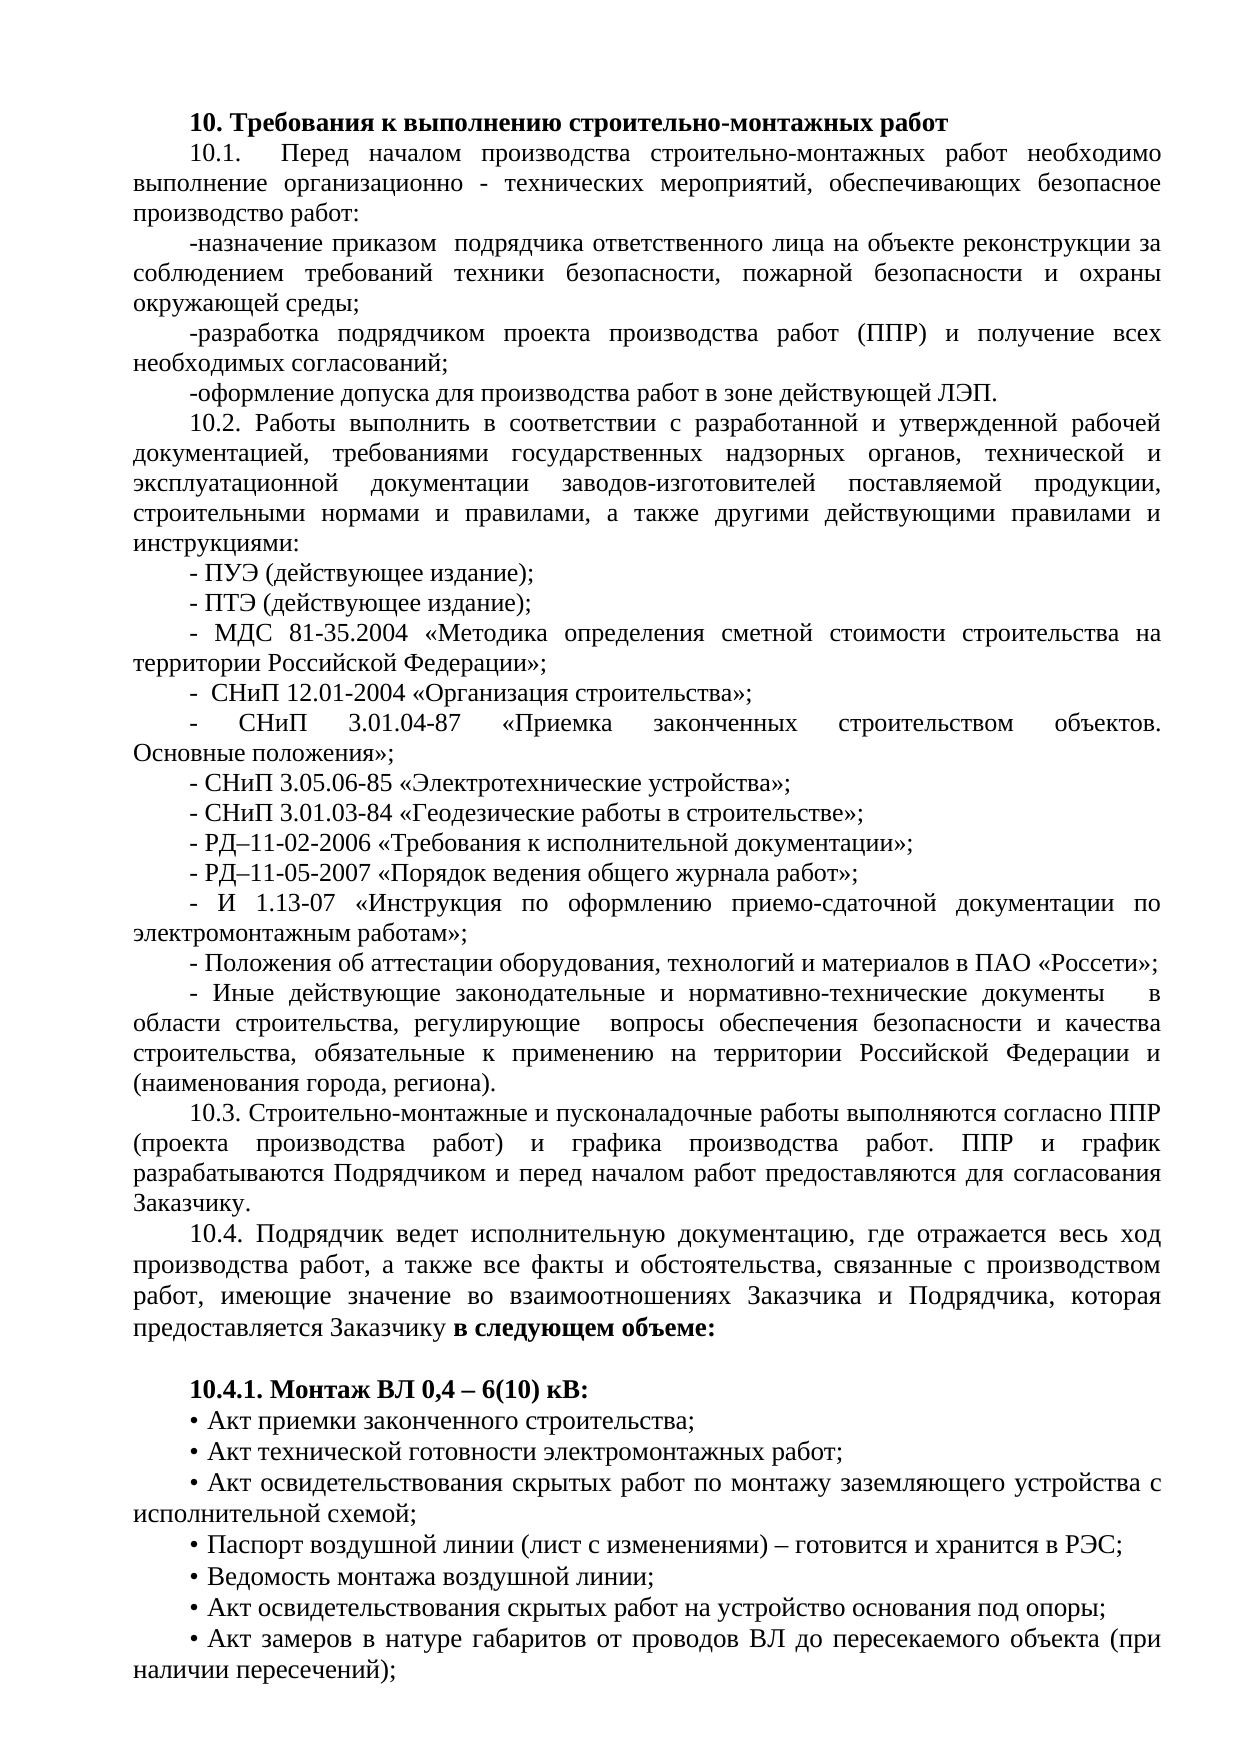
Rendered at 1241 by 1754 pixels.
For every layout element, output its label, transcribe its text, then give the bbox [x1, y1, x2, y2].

text • Акт замеров в натуре габаритов от проводов ВЛ до пересекаемого объекта (при наличии пересечений); [133, 1622, 1162, 1684]
text - СНиП 3.01.03-84 «Геодезические работы в строительстве»; [133, 797, 1162, 827]
text - СНиП 3.05.06-85 «Электротехнические устройства»; [133, 767, 1162, 797]
text - ПУЭ (действующее издание); [133, 557, 1162, 587]
text 10.3. Строительно-монтажные и пусконаладочные работы выполняются согласно ППР (проекта производства работ) и графика производства работ. ППР и график разрабатываются Подрядчиком и перед началом работ предоставляются для согласования Заказчику. [133, 1097, 1162, 1217]
text - РД–11-05-2007 «Порядок ведения общего журнала работ»; [133, 857, 1162, 887]
text 10.1. Перед началом производства строительно-монтажных работ необходимо выполнение организационно - технических мероприятий, обеспечивающих безопасное производство работ: [133, 137, 1162, 227]
text 10.2. Работы выполнить в соответствии с разработанной и утвержденной рабочей документацией, требованиями государственных надзорных органов, технической и эксплуатационной документации заводов-изготовителей поставляемой продукции, строительными нормами и правилами, а также другими действующими правилами и инструкциями: [133, 407, 1162, 557]
text • Ведомость монтажа воздушной линии; [133, 1560, 1162, 1591]
text - РД–11-02-2006 «Требования к исполнительной документации»; [133, 827, 1162, 857]
text • Акт освидетельствования скрытых работ по монтажу заземляющего устройства с исполнительной схемой; [133, 1466, 1162, 1529]
text - СНиП 12.01-2004 «Организация строительства»; [133, 677, 1162, 707]
text • Акт приемки законченного строительства; [133, 1404, 1162, 1435]
text - Положения об аттестации оборудования, технологий и материалов в ПАО «Россети»; [133, 947, 1162, 977]
text - СНиП 3.01.04-87 «Приемка законченных строительством объектов. Основные положения»; [133, 707, 1162, 767]
text - Иные действующие законодательные и нормативно-технические документы в области строительства, регулирующие вопросы обеспечения безопасности и качества строительства, обязательные к применению на территории Российской Федерации и (наименования города, региона). [133, 977, 1162, 1097]
text 10. Требования к выполнению строительно-монтажных работ [133, 106, 1162, 137]
text • Акт освидетельствования скрытых работ на устройство основания под опоры; [133, 1591, 1162, 1622]
text • Паспорт воздушной линии (лист с изменениями) – готовится и хранится в РЭС; [133, 1529, 1162, 1560]
text 10.4. Подрядчик ведет исполнительную документацию, где отражается весь ход производства работ, а также все факты и обстоятельства, связанные с производством работ, имеющие значение во взаимоотношениях Заказчика и Подрядчика, которая предоставляется Заказчику в следующем объеме: [133, 1217, 1162, 1342]
text • Акт технической готовности электромонтажных работ; [133, 1435, 1162, 1466]
text - ПТЭ (действующее издание); [133, 587, 1162, 617]
text -назначение приказом подрядчика ответственного лица на объекте реконструкции за соблюдением требований техники безопасности, пожарной безопасности и охраны окружающей среды; [133, 227, 1162, 317]
text -оформление допуска для производства работ в зоне действующей ЛЭП. [133, 377, 1162, 407]
text - И 1.13-07 «Инструкция по оформлению приемо-сдаточной документации по электромонтажным работам»; [133, 887, 1162, 947]
text - МДС 81-35.2004 «Методика определения сметной стоимости строительства на территории Российской Федерации»; [133, 617, 1162, 677]
text 10.4.1. Монтаж ВЛ 0,4 – 6(10) кВ: [133, 1373, 1162, 1404]
text -разработка подрядчиком проекта производства работ (ППР) и получение всех необходимых согласований; [133, 317, 1162, 377]
